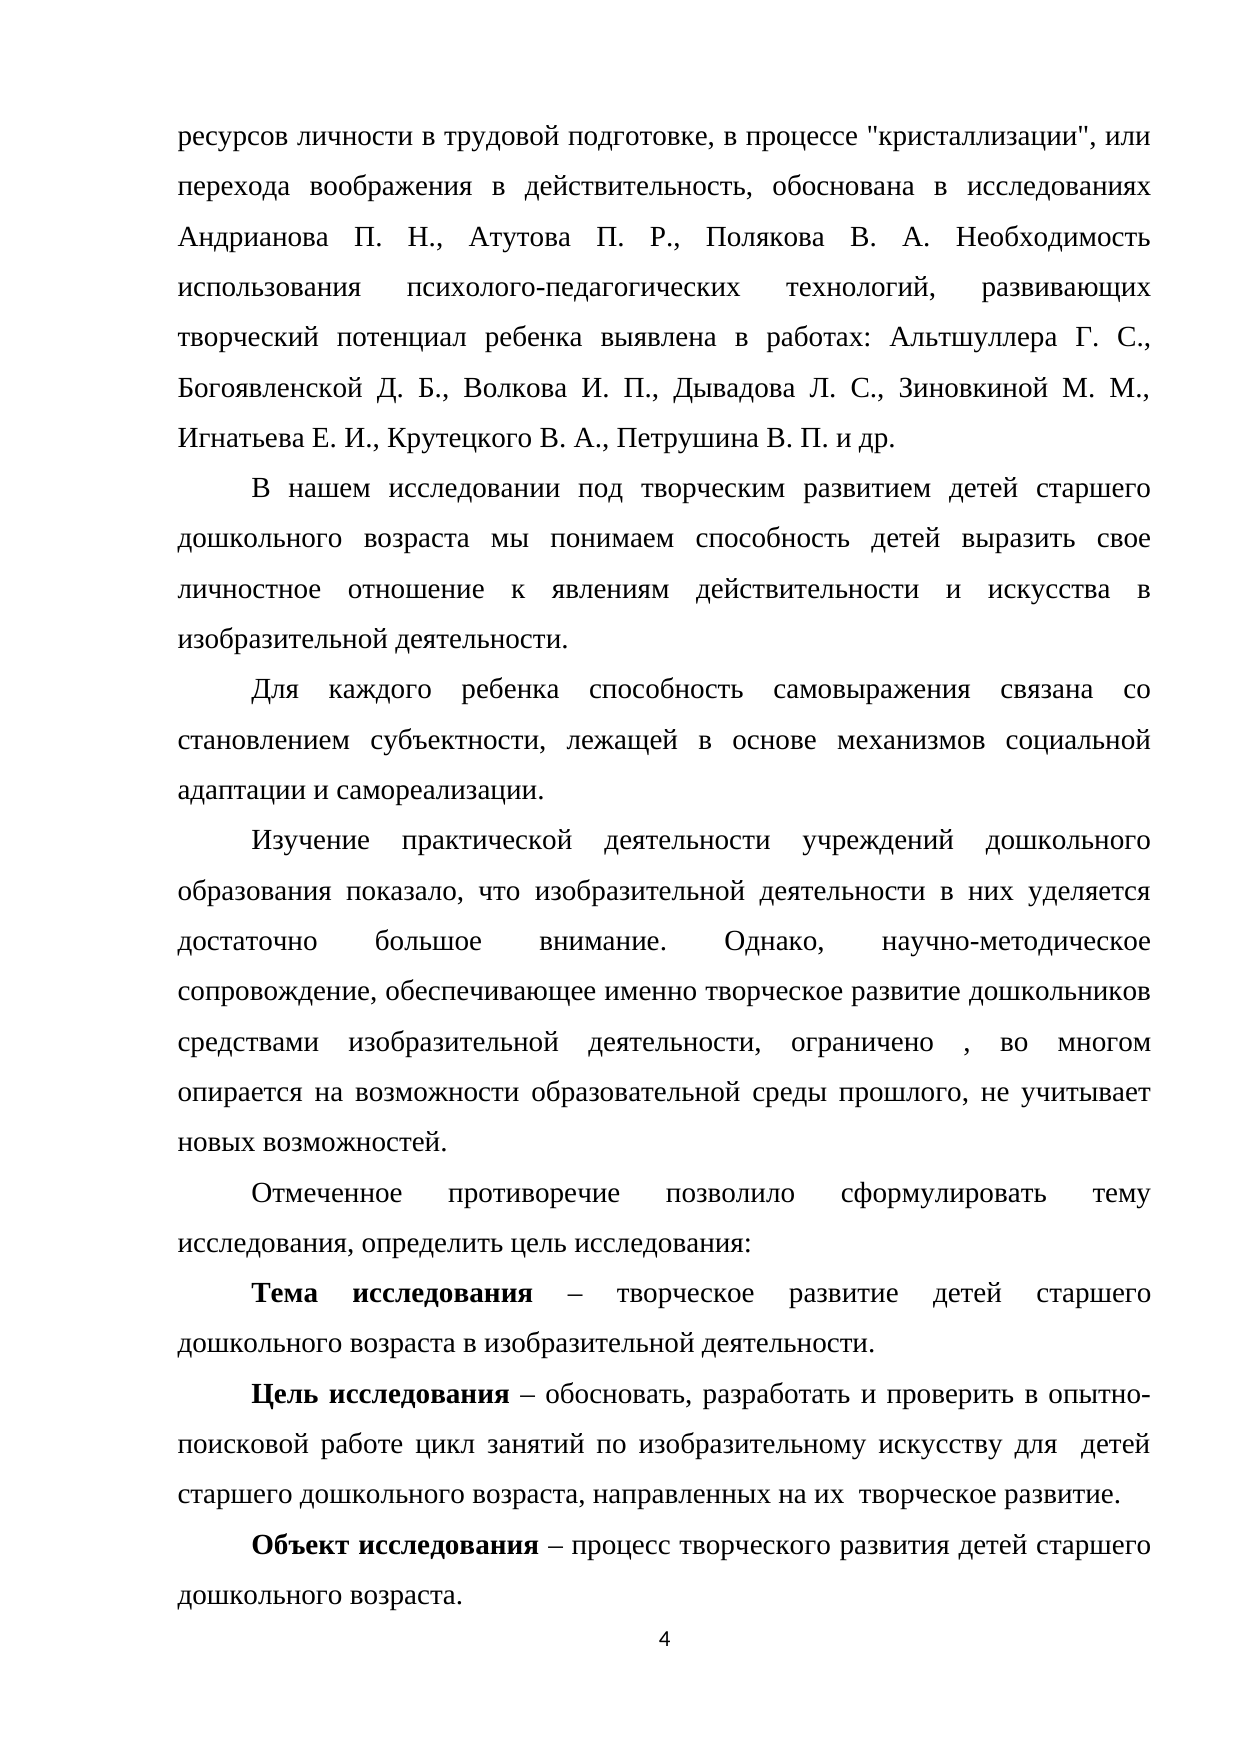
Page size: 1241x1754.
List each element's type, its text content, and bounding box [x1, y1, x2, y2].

text Отмеченное противоречие позволило сформулировать тему исследования, определить цель исследования: [177, 1175, 1152, 1258]
text Для каждого ребенка способность самовыражения связана со становлением субъектности, лежащей в основе механизмов социальной адаптации и самореализации. [177, 672, 1152, 806]
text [177, 118, 1152, 453]
text Цель исследования – обосновать, разработать и проверить в опытно-поисковой работе цикл занятий по изобразительному искусству для детей старшего дошкольного возраста, направленных на их творческое развитие. [177, 1376, 1152, 1510]
text Тема исследования – творческое развитие детей старшего дошкольного возраста в изобразительной деятельности. [177, 1275, 1152, 1359]
text Изучение практической деятельности учреждений дошкольного образования показало, что изобразительной деятельности в них уделяется достаточно большое внимание. Однако, научно-методическое сопровождение, обеспечивающее именно творческое развитие дошкольников средствами изобразительной деятельности, ограничено , во многом опирается на возможности образовательной среды прошлого, не учитывает новых возможностей. [177, 822, 1152, 1158]
text В нашем исследовании под творческим развитием детей старшего дошкольного возраста мы понимаем способность детей выразить свое личностное отношение к явлениям действительности и искусства в изобразительной деятельности. [177, 470, 1152, 655]
text Объект исследования – процесс творческого развития детей старшего дошкольного возраста. [177, 1527, 1152, 1611]
